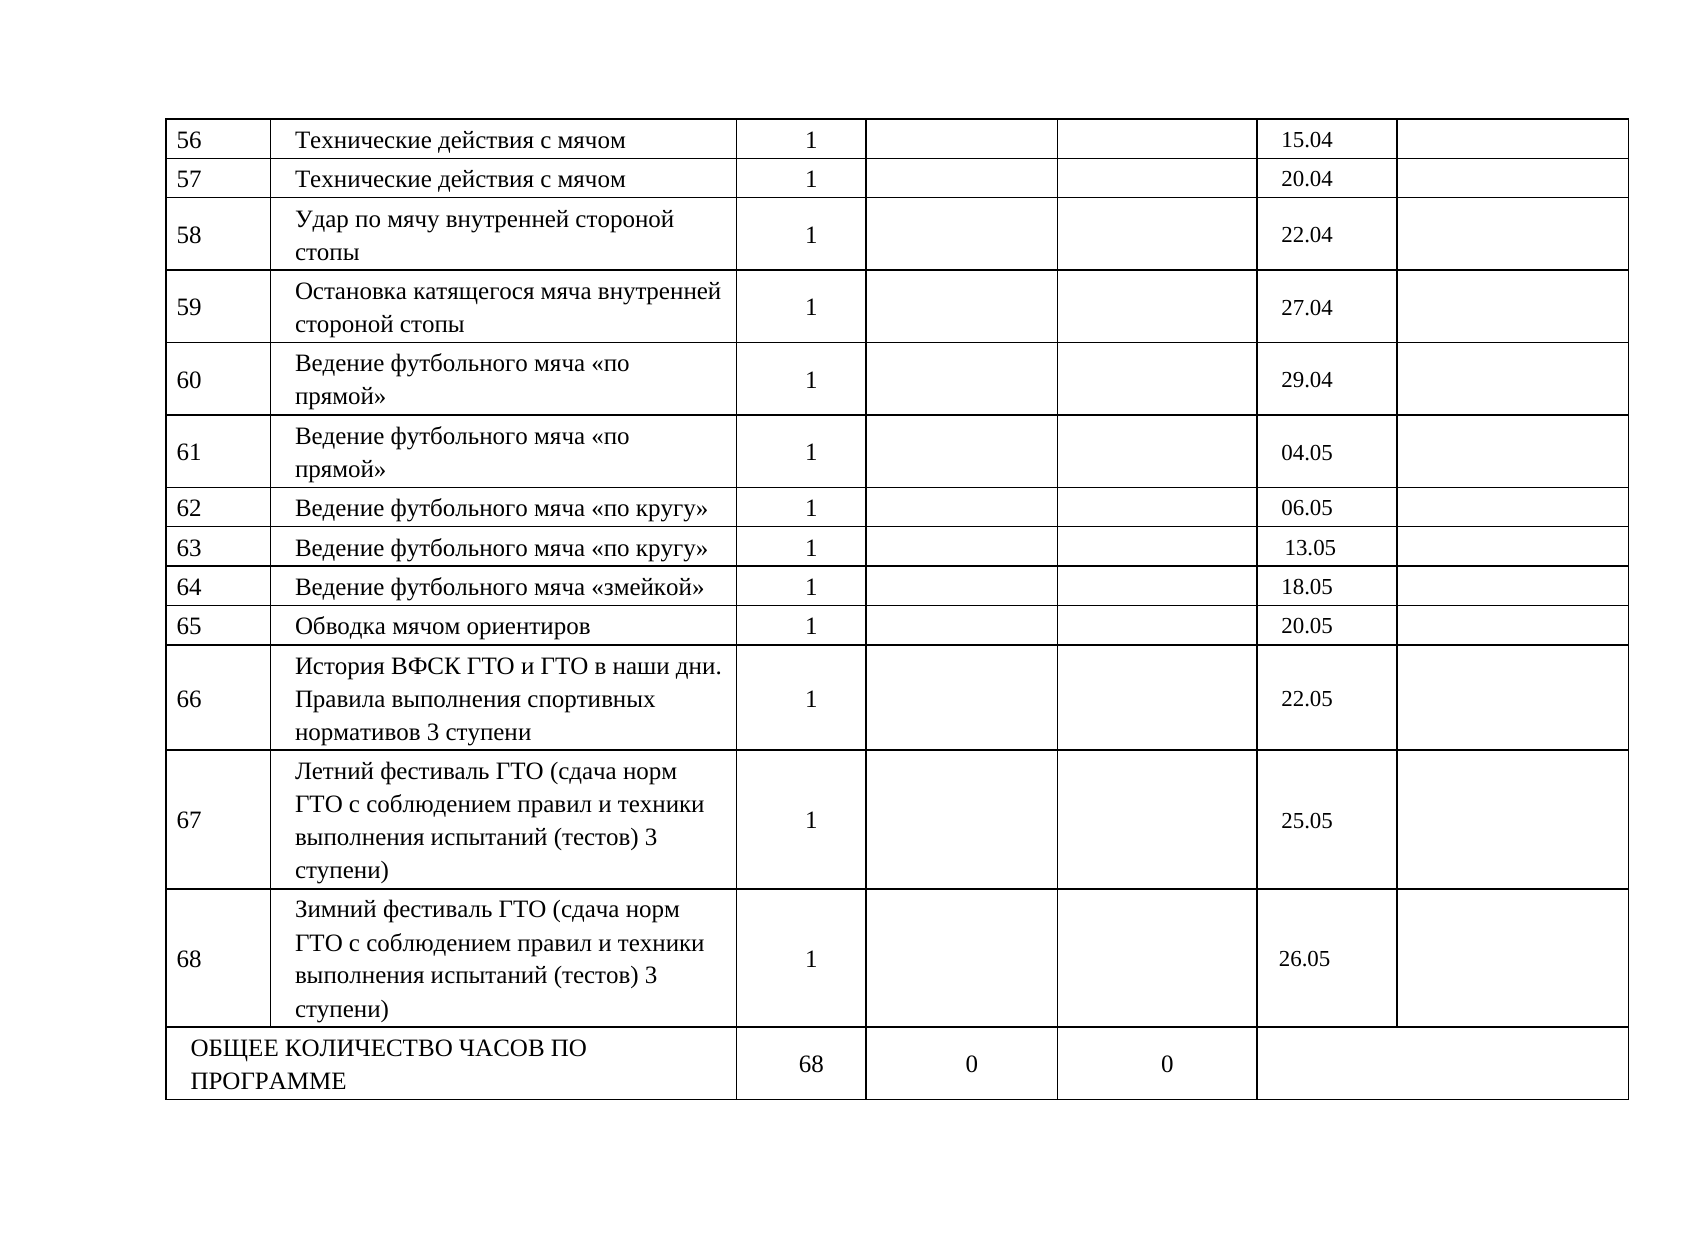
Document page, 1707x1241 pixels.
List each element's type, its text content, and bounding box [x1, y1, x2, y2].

table_cell Ведение футбольного мяча «по кругу» [271, 488, 736, 526]
table_cell 22.05 [1258, 646, 1396, 749]
table_cell [1398, 416, 1628, 486]
table_cell [867, 567, 1057, 604]
table_cell 56 [167, 120, 270, 157]
table_cell 1 [737, 606, 865, 644]
table_cell [1058, 488, 1256, 526]
table_cell [1398, 646, 1628, 749]
table_cell [1398, 606, 1628, 644]
table_cell [867, 606, 1057, 644]
table_cell 68 [167, 890, 270, 1026]
table_cell 13.05 [1258, 527, 1396, 565]
table_cell 57 [167, 159, 270, 197]
table_cell [867, 527, 1057, 565]
table_cell [1398, 751, 1628, 888]
table_cell 66 [167, 646, 270, 749]
table_cell Ведение футбольного мяча «по кругу» [271, 527, 736, 565]
table_cell Обводка мячом ориентиров [271, 606, 736, 644]
table_cell ОБЩЕЕ КОЛИЧЕСТВО ЧАСОВ ПО ПРОГРАММЕ [167, 1028, 736, 1099]
table_cell 20.05 [1258, 606, 1396, 644]
table_cell 1 [737, 343, 865, 414]
table_cell 18.05 [1258, 567, 1396, 604]
table_cell [1058, 527, 1256, 565]
table_cell Ведение футбольного мяча «по прямой» [271, 343, 736, 414]
table_cell 1 [737, 751, 865, 888]
table_cell [867, 343, 1057, 414]
table_cell 25.05 [1258, 751, 1396, 888]
table_cell [1398, 198, 1628, 269]
table_cell [1058, 567, 1256, 604]
table_cell 22.04 [1258, 198, 1396, 269]
table_cell 62 [167, 488, 270, 526]
table_cell [1398, 343, 1628, 414]
table_cell 68 [737, 1028, 865, 1099]
table_cell 20.04 [1258, 159, 1396, 197]
table_cell 60 [167, 343, 270, 414]
table_cell 04.05 [1258, 416, 1396, 486]
table_cell Технические действия с мячом [271, 120, 736, 157]
table_cell [1398, 890, 1628, 1026]
table_cell [1398, 159, 1628, 197]
table_cell Зимний фестиваль ГТО (сдача норм ГТО с соблюдением правил и техники выполнения испытаний (тестов) 3 ступени) [271, 890, 736, 1026]
table_cell 0 [1058, 1028, 1256, 1099]
table_cell [867, 159, 1057, 197]
table_cell [1058, 416, 1256, 486]
table_cell 29.04 [1258, 343, 1396, 414]
table_cell 0 [867, 1028, 1057, 1099]
table_cell [1058, 159, 1256, 197]
table_cell 64 [167, 567, 270, 604]
table_cell [1398, 488, 1628, 526]
table_cell Удар по мячу внутренней стороной стопы [271, 198, 736, 269]
table_cell 63 [167, 527, 270, 565]
table_cell [1058, 343, 1256, 414]
table_cell История ВФСК ГТО и ГТО в наши дни. Правила выполнения спортивных нормативов 3 ступени [271, 646, 736, 749]
table_cell Летний фестиваль ГТО (сдача норм ГТО с соблюдением правил и техники выполнения испытаний (тестов) 3 ступени) [271, 751, 736, 888]
table_cell [1058, 271, 1256, 342]
table_cell 1 [737, 416, 865, 486]
table_cell [867, 890, 1057, 1026]
table_cell 59 [167, 271, 270, 342]
table_cell [867, 646, 1057, 749]
table_cell [1258, 1028, 1628, 1099]
table_cell 58 [167, 198, 270, 269]
table_cell [1398, 567, 1628, 604]
table_cell [1398, 527, 1628, 565]
table_cell 27.04 [1258, 271, 1396, 342]
table_cell [1058, 646, 1256, 749]
table_cell Ведение футбольного мяча «змейкой» [271, 567, 736, 604]
table_cell 15.04 [1258, 120, 1396, 157]
table_cell 1 [737, 159, 865, 197]
table_cell 1 [737, 646, 865, 749]
table_cell 06.05 [1258, 488, 1396, 526]
table_cell [1058, 606, 1256, 644]
table_cell 26.05 [1258, 890, 1396, 1026]
table_cell [867, 120, 1057, 157]
table_cell [1398, 271, 1628, 342]
table_cell [1058, 751, 1256, 888]
table_cell [867, 271, 1057, 342]
table_cell 1 [737, 567, 865, 604]
table_cell [867, 198, 1057, 269]
table_cell [867, 416, 1057, 486]
table_cell 1 [737, 488, 865, 526]
table_cell 1 [737, 198, 865, 269]
table_cell 1 [737, 120, 865, 157]
table_cell 1 [737, 527, 865, 565]
table_cell Ведение футбольного мяча «по прямой» [271, 416, 736, 486]
table_cell [1058, 890, 1256, 1026]
table_cell 65 [167, 606, 270, 644]
table_cell 61 [167, 416, 270, 486]
table_cell [867, 751, 1057, 888]
table_cell Остановка катящегося мяча внутренней стороной стопы [271, 271, 736, 342]
table_cell Технические действия с мячом [271, 159, 736, 197]
table_cell 67 [167, 751, 270, 888]
table_cell [1058, 120, 1256, 157]
table_cell [1398, 120, 1628, 157]
table_cell 1 [737, 271, 865, 342]
table_cell [867, 488, 1057, 526]
table_cell [1058, 198, 1256, 269]
table_cell 1 [737, 890, 865, 1026]
